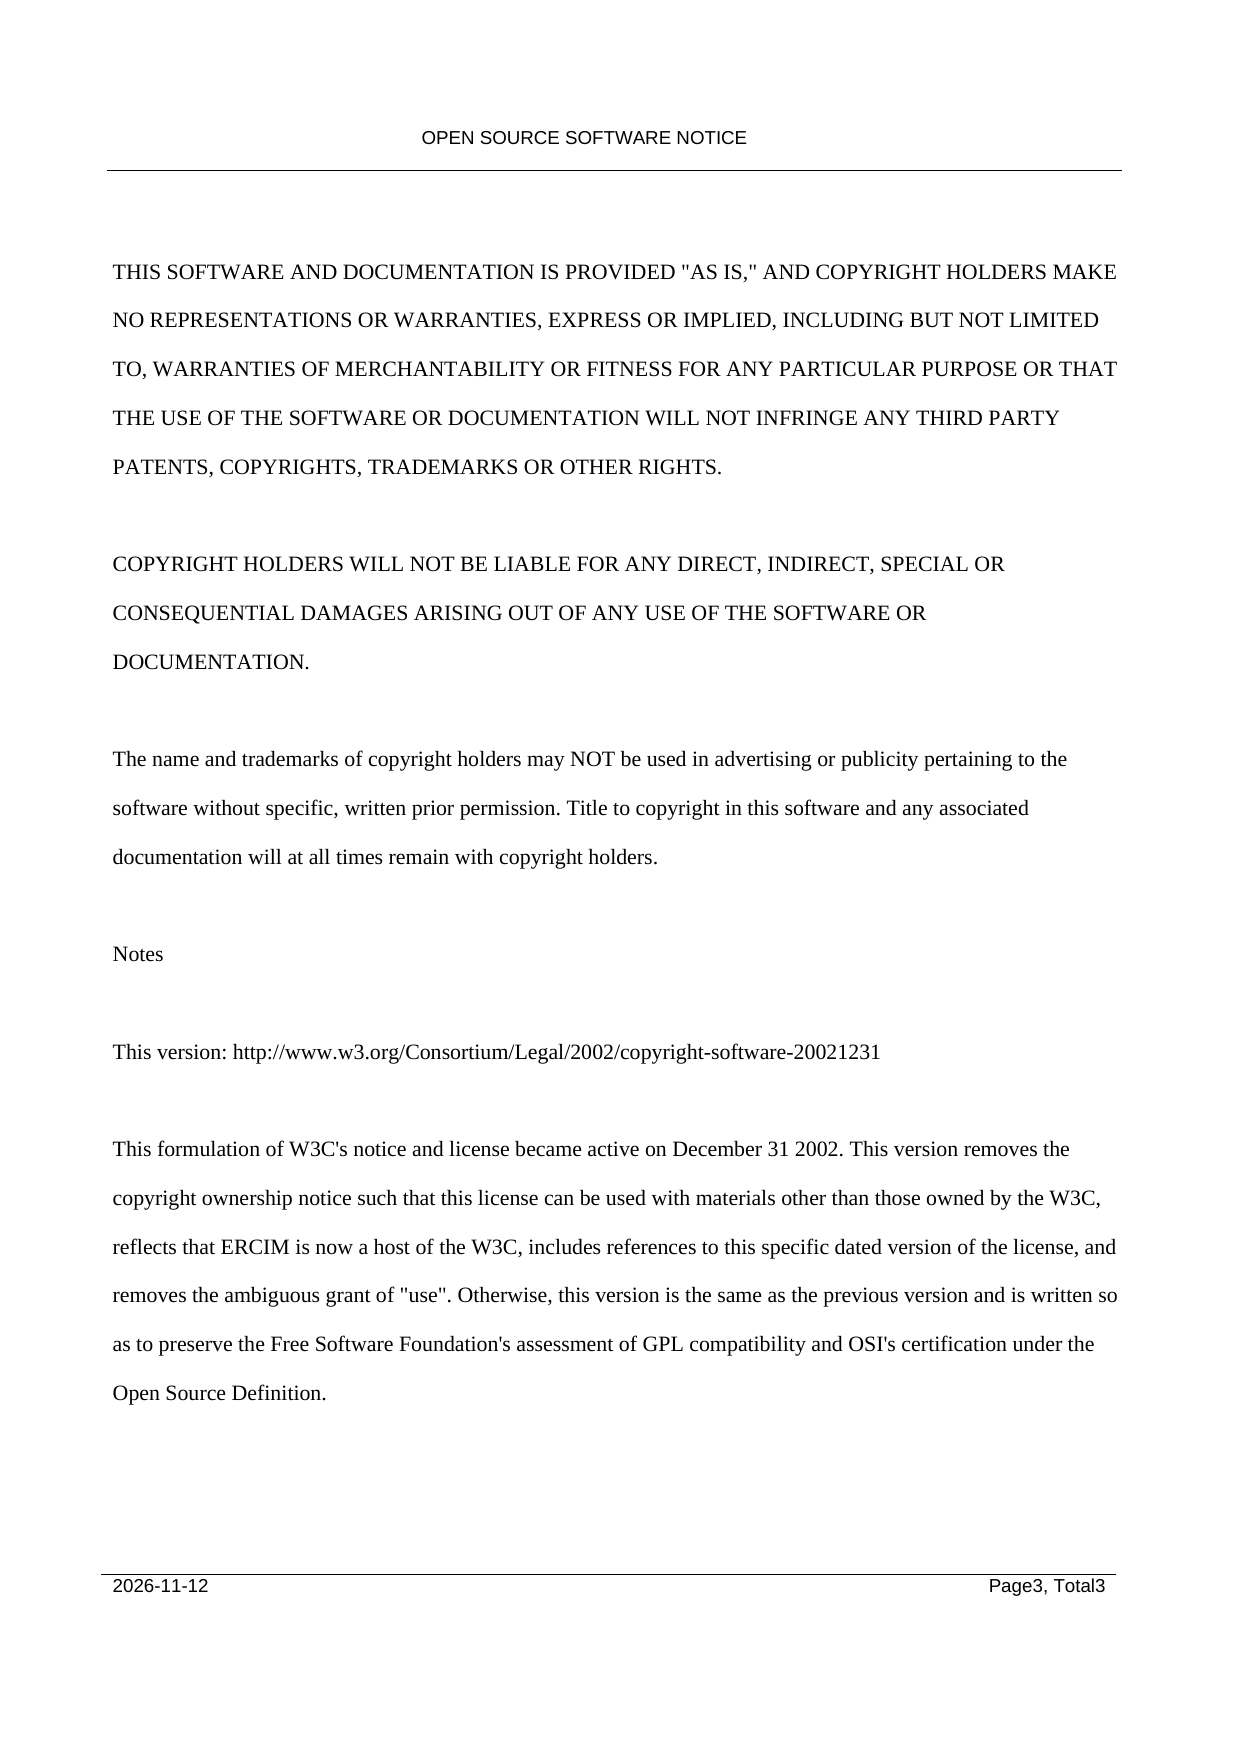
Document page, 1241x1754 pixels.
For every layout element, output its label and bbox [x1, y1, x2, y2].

text [112, 206, 1128, 1409]
